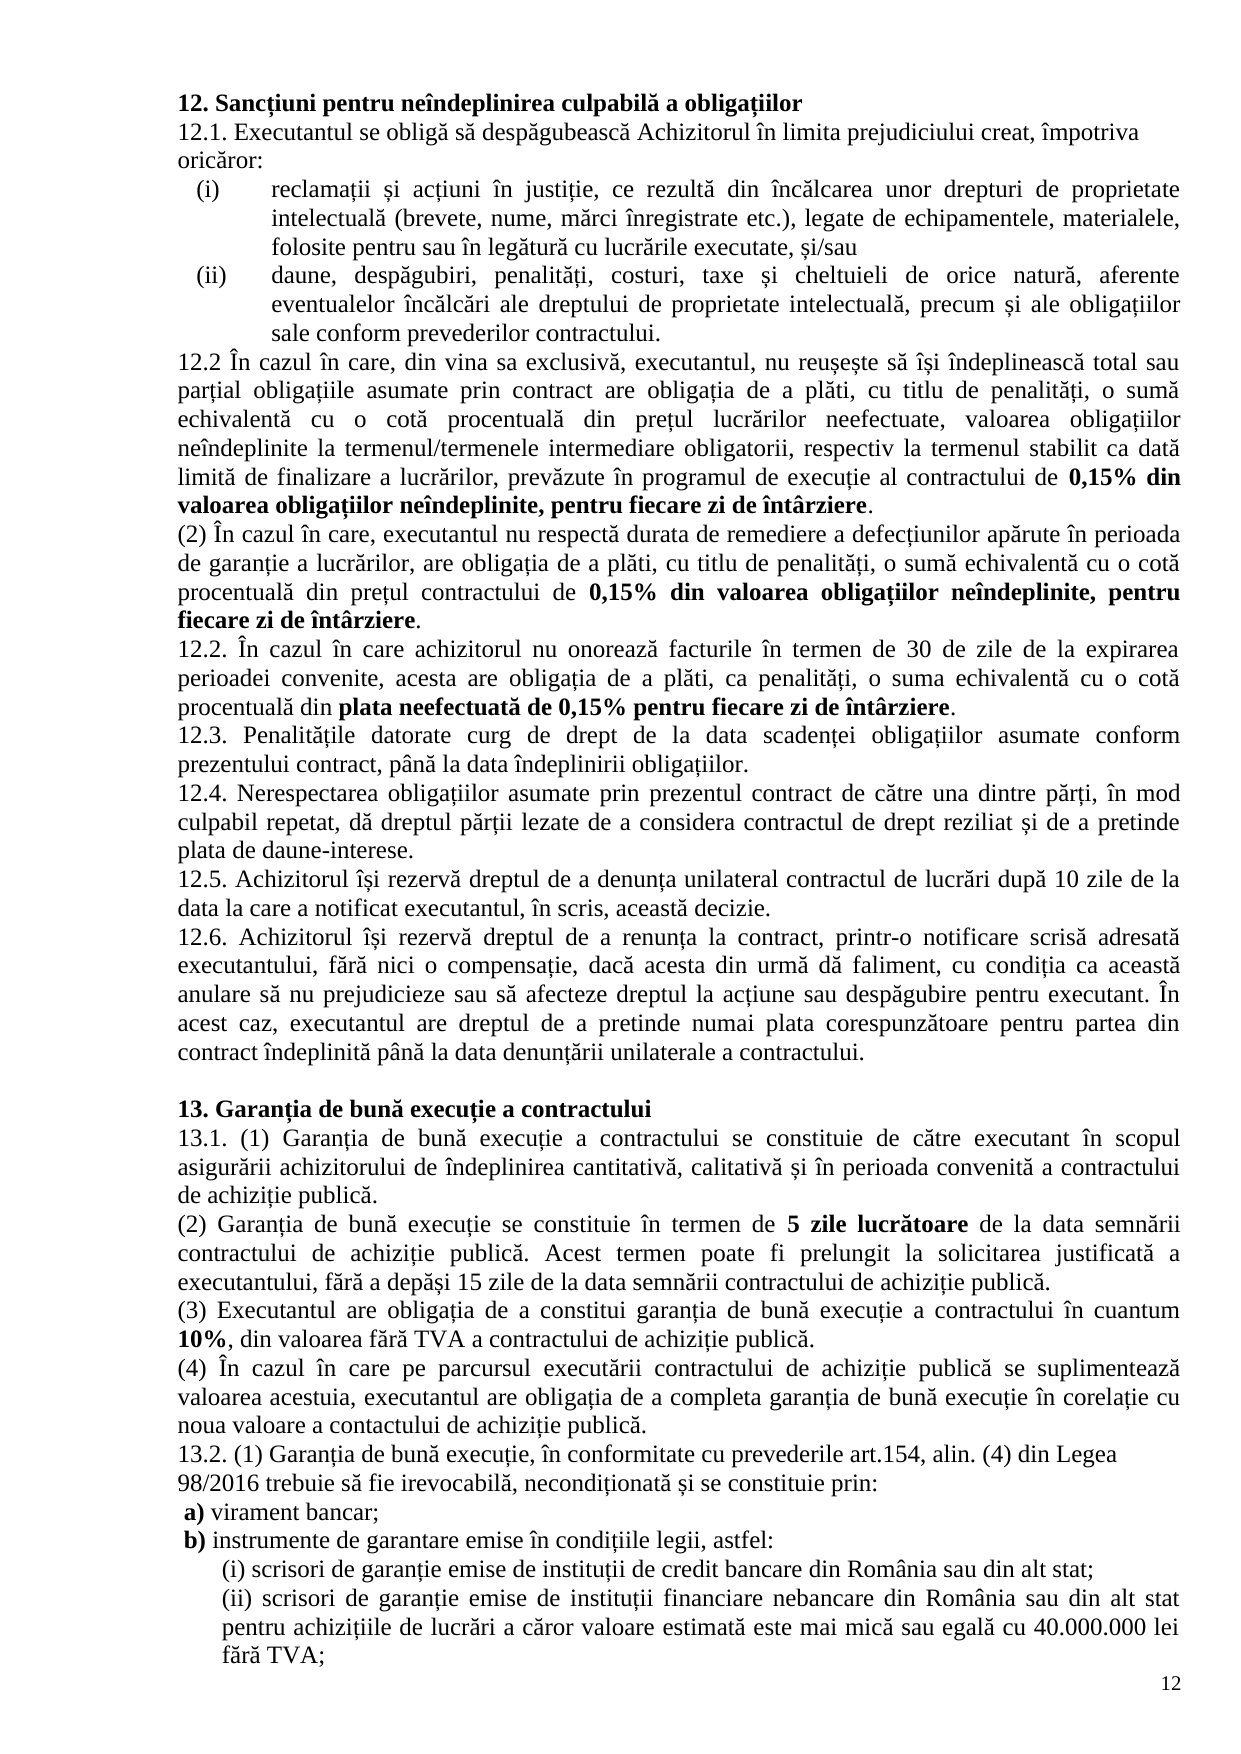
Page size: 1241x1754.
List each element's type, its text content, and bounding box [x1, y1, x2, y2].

text 12.6. Achizitorul își rezervă dreptul de a renunța la contract, printr-o notificare scrisă adresată executantului, fără nici o compensație, dacă acesta din urmă dă faliment, cu condiția ca această anulare să nu prejudicieze sau să afecteze dreptul la acțiune sau despăgubire pentru executant. În acest caz, executantul are dreptul de a pretinde numai plata corespunzătoare pentru partea din contract îndeplinită până la data denunțării unilaterale a contractului. [177, 922, 1181, 1065]
list reclamații și acțiuni în justiție, ce rezultă din încălcarea unor drepturi de proprietate intelectuală (brevete, nume, mărci înregistrate etc.), legate de echipamentele, materialele, folosite pentru sau în legătură cu lucrările executate, și/sau [196, 174, 1181, 260]
text (i) scrisori de garanție emise de instituții de credit bancare din România sau din alt stat; [222, 1554, 1181, 1583]
text 13.2. (1) Garanția de bună execuție, în conformitate cu prevederile art.154, alin. (4) din Legea 98/2016 trebuie să fie irevocabilă, necondiționată și se constituie prin: [177, 1439, 1181, 1497]
text 12.3. Penalitățile datorate curg de drept de la data scadenței obligațiilor asumate conform prezentului contract, până la data îndeplinirii obligațiilor. [177, 720, 1181, 778]
text b) instrumente de garantare emise în condițiile legii, astfel: [177, 1525, 1181, 1554]
text 12. Sancțiuni pentru neîndeplinirea culpabilă a obligațiilor [177, 88, 1181, 117]
text 12.4. Nerespectarea obligațiilor asumate prin prezentul contract de către una dintre părți, în mod culpabil repetat, dă dreptul părții lezate de a considera contractul de drept reziliat și de a pretinde plata de daune-interese. [177, 778, 1181, 864]
text (2) Garanția de bună execuție se constituie în termen de 5 zile lucrătoare de la data semnării contractului de achiziție publică. Acest termen poate fi prelungit la solicitarea justificată a executantului, fără a depăși 15 zile de la data semnării contractului de achiziție publică. [177, 1209, 1181, 1295]
text 12.2. În cazul în care achizitorul nu onorează facturile în termen de 30 de zile de la expirarea perioadei convenite, acesta are obligația de a plăti, ca penalități, o suma echivalentă cu o cotă procentuală din plata neefectuată de 0,15% pentru fiecare zi de întârziere. [177, 634, 1181, 720]
text (2) În cazul în care, executantul nu respectă durata de remediere a defecțiunilor apărute în perioada de garanție a lucrărilor, are obligația de a plăti, cu titlu de penalități, o sumă echivalentă cu o cotă procentuală din prețul contractului de 0,15% din valoarea obligațiilor neîndeplinite, pentru fiecare zi de întârziere. [177, 519, 1181, 634]
text (ii) scrisori de garanție emise de instituții financiare nebancare din România sau din alt stat pentru achizițiile de lucrări a căror valoare estimată este mai mică sau egală cu 40.000.000 lei fără TVA; [222, 1583, 1181, 1669]
text 12.1. Executantul se obligă să despăgubească Achizitorul în limita prejudiciului creat, împotriva oricăror: [177, 117, 1181, 174]
text 12.2 În cazul în care, din vina sa exclusivă, executantul, nu reușește să își îndeplinească total sau parțial obligațiile asumate prin contract are obligația de a plăti, cu titlu de penalități, o sumă echivalentă cu o cotă procentuală din prețul lucrărilor neefectuate, valoarea obligațiilor neîndeplinite la termenul/termenele intermediare obligatorii, respectiv la termenul stabilit ca dată limită de finalizare a lucrărilor, prevăzute în programul de execuție al contractului de 0,15% din valoarea obligațiilor neîndeplinite, pentru fiecare zi de întârziere. [177, 347, 1181, 519]
text (4) În cazul în care pe parcursul executării contractului de achiziție publică se suplimentează valoarea acestuia, executantul are obligația de a completa garanția de bună execuție în corelație cu noua valoare a contactului de achiziție publică. [177, 1353, 1181, 1439]
list daune, despăgubiri, penalități, costuri, taxe și cheltuieli de orice natură, aferente eventualelor încălcări ale dreptului de proprietate intelectuală, precum și ale obligațiilor sale conform prevederilor contractului. [196, 260, 1181, 347]
text 12.5. Achizitorul își rezervă dreptul de a denunța unilateral contractul de lucrări după 10 zile de la data la care a notificat executantul, în scris, această decizie. [177, 864, 1181, 922]
text 13. Garanția de bună execuție a contractului [177, 1094, 1181, 1123]
text a) virament bancar; [177, 1497, 1181, 1525]
text (3) Executantul are obligația de a constitui garanția de bună execuție a contractului în cuantum 10%, din valoarea fără TVA a contractului de achiziție publică. [177, 1295, 1181, 1353]
text 13.1. (1) Garanția de bună execuție a contractului se constituie de către executant în scopul asigurării achizitorului de îndeplinirea cantitativă, calitativă și în perioada convenită a contractului de achiziție publică. [177, 1123, 1181, 1209]
